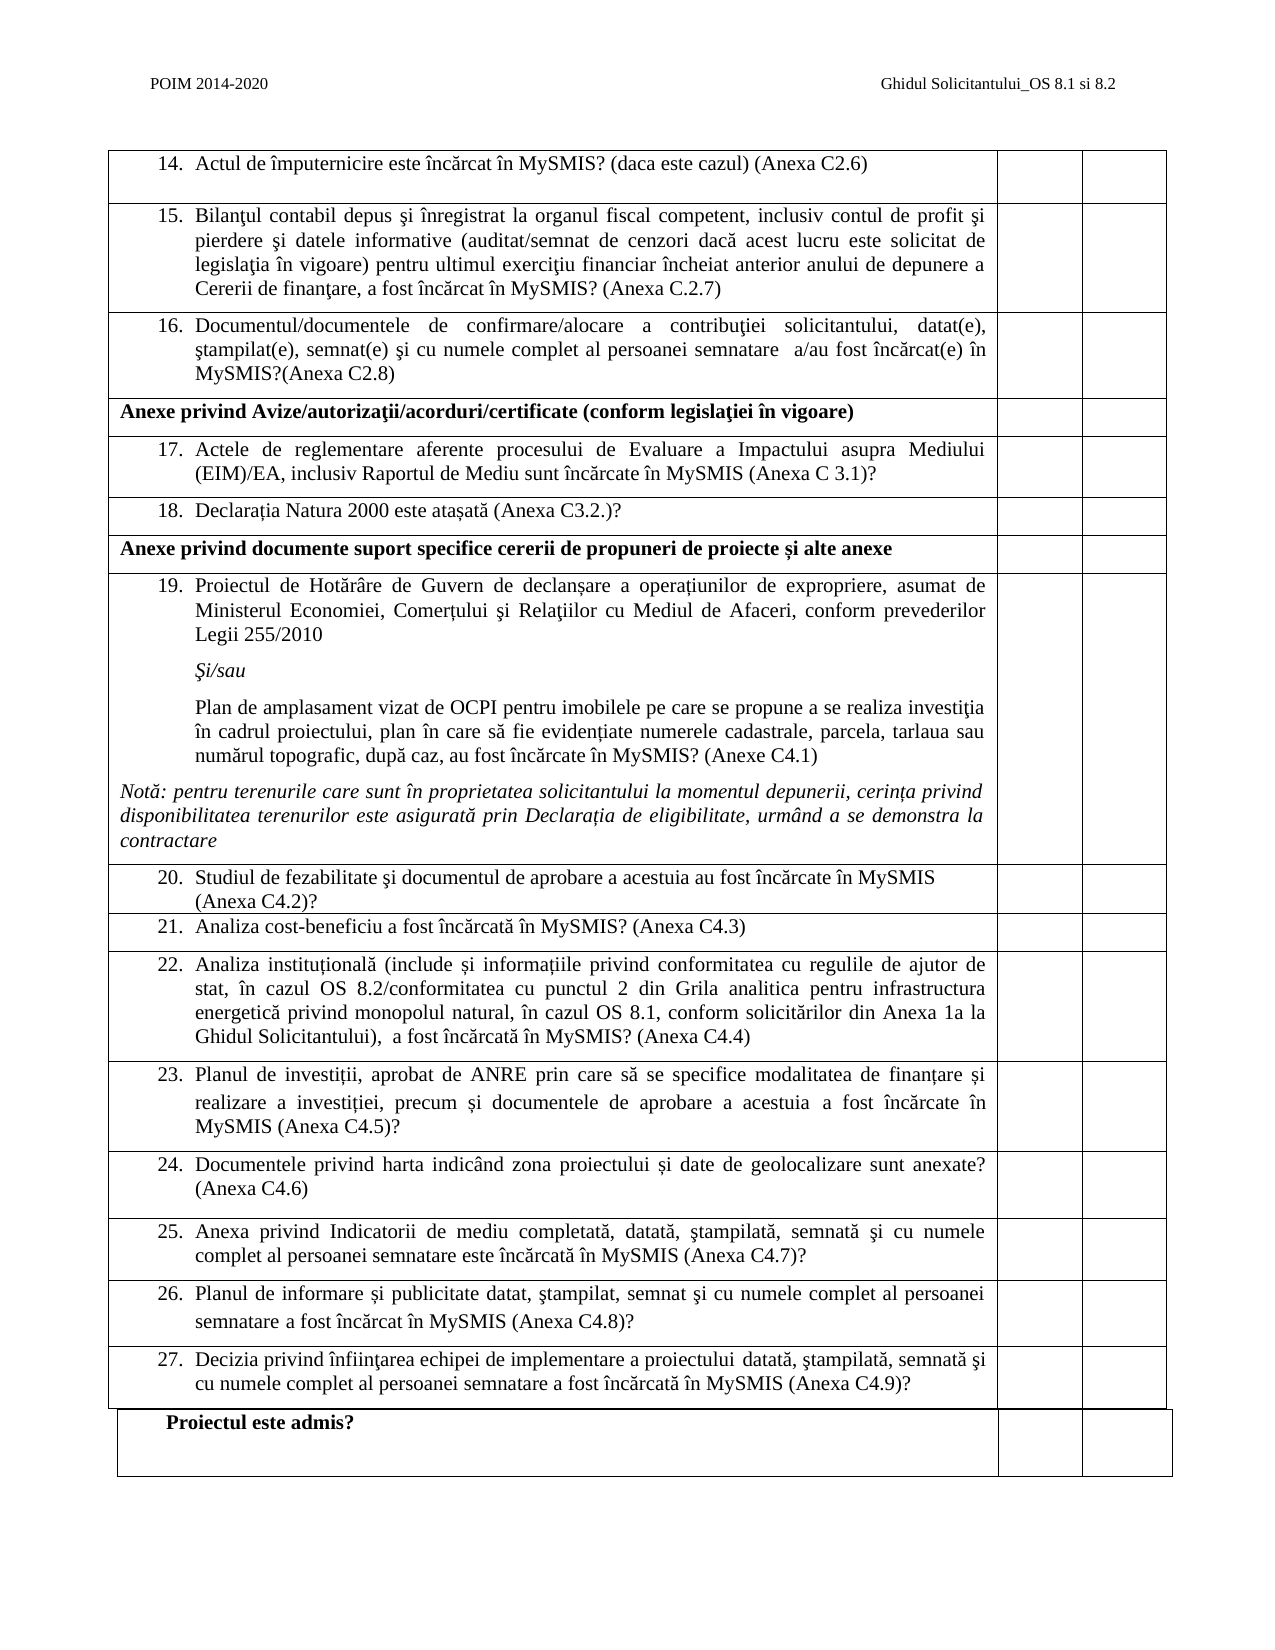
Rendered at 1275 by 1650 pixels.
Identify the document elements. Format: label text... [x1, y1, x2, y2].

table_cell Documentul/documentele de confirmare/alocare a contribuţiei solicitantului, datat(e), ştampilat(e), semnat(e) şi cu numele complet al persoanei semnatare a/au fost încărcat(e) în MySMIS?(Anexa C2.8) [109, 313, 997, 398]
table_cell [1083, 204, 1166, 312]
table_cell [998, 1062, 1082, 1151]
table_cell [998, 399, 1082, 436]
table_cell [1083, 313, 1166, 398]
table_cell [998, 1152, 1082, 1218]
table_cell [1083, 1281, 1166, 1346]
table_cell Planul de investiții, aprobat de ANRE prin care să se specifice modalitatea de finanțare și realizare a investiției, precum și documentele de aprobare a acestuia a fost încărcate în MySMIS (Anexa C4.5)? [109, 1062, 997, 1151]
table_cell [998, 1347, 1082, 1408]
table_cell [1083, 399, 1166, 436]
table_cell [998, 574, 1082, 864]
table_cell [1083, 1347, 1166, 1408]
table_cell Studiul de fezabilitate şi documentul de aprobare a acestuia au fost încărcate în MySMIS (Anexa C4.2)? [109, 865, 997, 913]
table_cell [1083, 865, 1166, 913]
table_cell [998, 865, 1082, 913]
table_cell [1083, 151, 1166, 202]
table_cell [1083, 536, 1166, 572]
table_cell Documentele privind harta indicând zona proiectului și date de geolocalizare sunt anexate? (Anexa C4.6) [109, 1152, 997, 1218]
table_cell [998, 1219, 1082, 1280]
table_cell Anexa privind Indicatorii de mediu completată, datată, ştampilată, semnată şi cu numele complet al persoanei semnatare este încărcată în MySMIS (Anexa C4.7)? [109, 1219, 997, 1280]
table_cell Anexe privind documente suport specifice cererii de propuneri de proiecte și alte anexe [109, 536, 997, 572]
table_cell [1083, 1062, 1166, 1151]
table_cell Anexe privind Avize/autorizaţii/acorduri/certificate (conform legislaţiei în vigoare) [109, 399, 997, 436]
table_cell [1083, 574, 1166, 864]
table_cell [998, 437, 1082, 497]
table_cell Actul de împuternicire este încărcat în MySMIS? (daca este cazul) (Anexa C2.6) [109, 151, 997, 202]
table_cell Actele de reglementare aferente procesului de Evaluare a Impactului asupra Mediului (EIM)/EA, inclusiv Raportul de Mediu sunt încărcate în MySMIS (Anexa C 3.1)? [109, 437, 997, 497]
table_header [1083, 1410, 1172, 1476]
table_cell [998, 1281, 1082, 1346]
table_cell [998, 204, 1082, 312]
table_cell Analiza cost-beneficiu a fost încărcată în MySMIS? (Anexa C4.3) [109, 914, 997, 951]
table_cell [1083, 498, 1166, 535]
table_cell [1083, 914, 1166, 951]
table_cell [1083, 1219, 1166, 1280]
table_cell Analiza instituțională (include și informațiile privind conformitatea cu regulile de ajutor de stat, în cazul OS 8.2/conformitatea cu punctul 2 din Grila analitica pentru infrastructura energetică privind monopolul natural, în cazul OS 8.1, conform solicitărilor din Anexa 1a la Ghidul Solicitantului), a fost încărcată în MySMIS? (Anexa C4.4) [109, 952, 997, 1061]
table_cell Bilanţul contabil depus şi înregistrat la organul fiscal competent, inclusiv contul de profit şi pierdere şi datele informative (auditat/semnat de cenzori dacă acest lucru este solicitat de legislaţia în vigoare) pentru ultimul exerciţiu financiar încheiat anterior anului de depunere a Cererii de finanţare, a fost încărcat în MySMIS? (Anexa C.2.7) [109, 204, 997, 312]
table_cell Decizia privind înfiinţarea echipei de implementare a proiectului datată, ştampilată, semnată şi cu numele complet al persoanei semnatare a fost încărcată în MySMIS (Anexa C4.9)? [109, 1347, 997, 1408]
table_header Proiectul este admis? [118, 1410, 998, 1476]
table_cell [998, 952, 1082, 1061]
table_cell [1083, 952, 1166, 1061]
table_cell [1083, 1152, 1166, 1218]
table_cell Proiectul de Hotărâre de Guvern de declanșare a operațiunilor de expropriere, asumat de Ministerul Economiei, Comerțului şi Relaţiilor cu Mediul de Afaceri, conform prevederilor Legii 255/2010 Şi/sau Plan de amplasament vizat de OCPI pentru imobilele pe care se propune a se realiza investiţia în cadrul proiectului, plan în care să fie evidențiate numerele cadastrale, parcela, tarlaua sau numărul topografic, după caz, au fost încărcate în MySMIS? (Anexe C4.1) Notă: pentru terenurile care sunt în proprietatea solicitantului la momentul depunerii, cerința privind disponibilitatea terenurilor este asigurată prin Declarația de eligibilitate, urmând a se demonstra la contractare [109, 574, 997, 864]
table_cell Planul de informare și publicitate datat, ştampilat, semnat şi cu numele complet al persoanei semnatare a fost încărcat în MySMIS (Anexa C4.8)? [109, 1281, 997, 1346]
table_header [999, 1410, 1082, 1476]
table_cell Declarația Natura 2000 este atașată (Anexa C3.2.)? [109, 498, 997, 535]
table_cell [1083, 437, 1166, 497]
table_cell [998, 313, 1082, 398]
table_cell [998, 151, 1082, 202]
table_cell [998, 536, 1082, 572]
table_cell [998, 914, 1082, 951]
table_cell [998, 498, 1082, 535]
